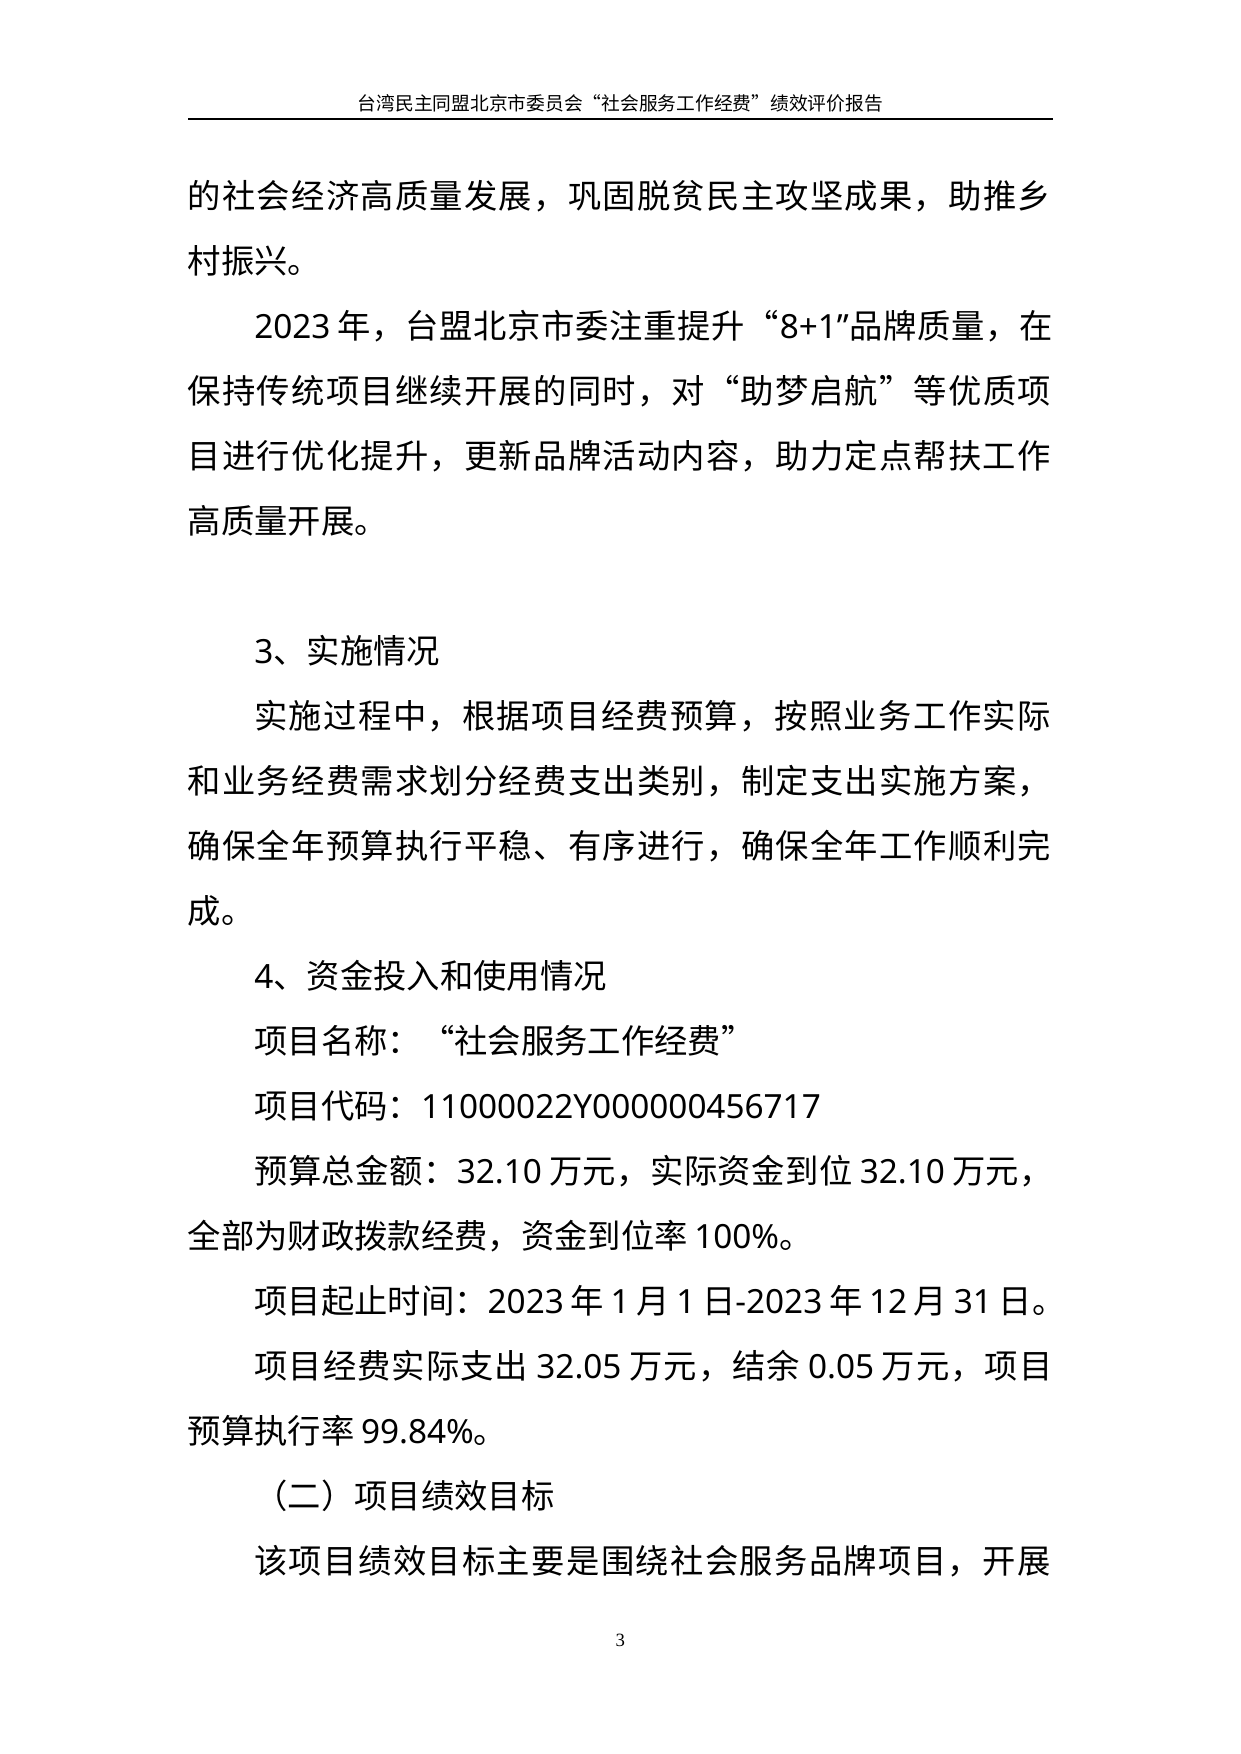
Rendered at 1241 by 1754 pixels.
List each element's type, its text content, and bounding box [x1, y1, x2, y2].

text 实施过程中，根据项目经费预算，按照业务工作实际和业务经费需求划分经费支出类别，制定支出实施方案，确保全年预算执行平稳、有序进行，确保全年工作顺利完成。 [187, 682, 1053, 942]
text 2023年，台盟北京市委注重提升“8+1”品牌质量，在保持传统项目继续开展的同时，对“助梦启航”等优质项目进行优化提升，更新品牌活动内容，助力定点帮扶工作高质量开展。 [187, 292, 1053, 552]
text 4、资金投入和使用情况 [187, 942, 1053, 1007]
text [187, 1527, 1053, 1592]
text （二）项目绩效目标 [187, 1462, 1053, 1527]
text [187, 162, 1053, 292]
text 项目经费实际支出32.05万元，结余0.05万元，项目预算执行率99.84%。 [187, 1332, 1053, 1462]
text 项目起止时间：2023年1月1日-2023年12月31日。 [187, 1267, 1053, 1332]
text 项目名称：“社会服务工作经费” [187, 1007, 1053, 1072]
text 3、实施情况 [187, 617, 1053, 682]
text 项目代码：11000022Y000000456717 [187, 1072, 1053, 1137]
text 预算总金额：32.10万元，实际资金到位32.10万元，全部为财政拨款经费，资金到位率100%。 [187, 1137, 1053, 1267]
